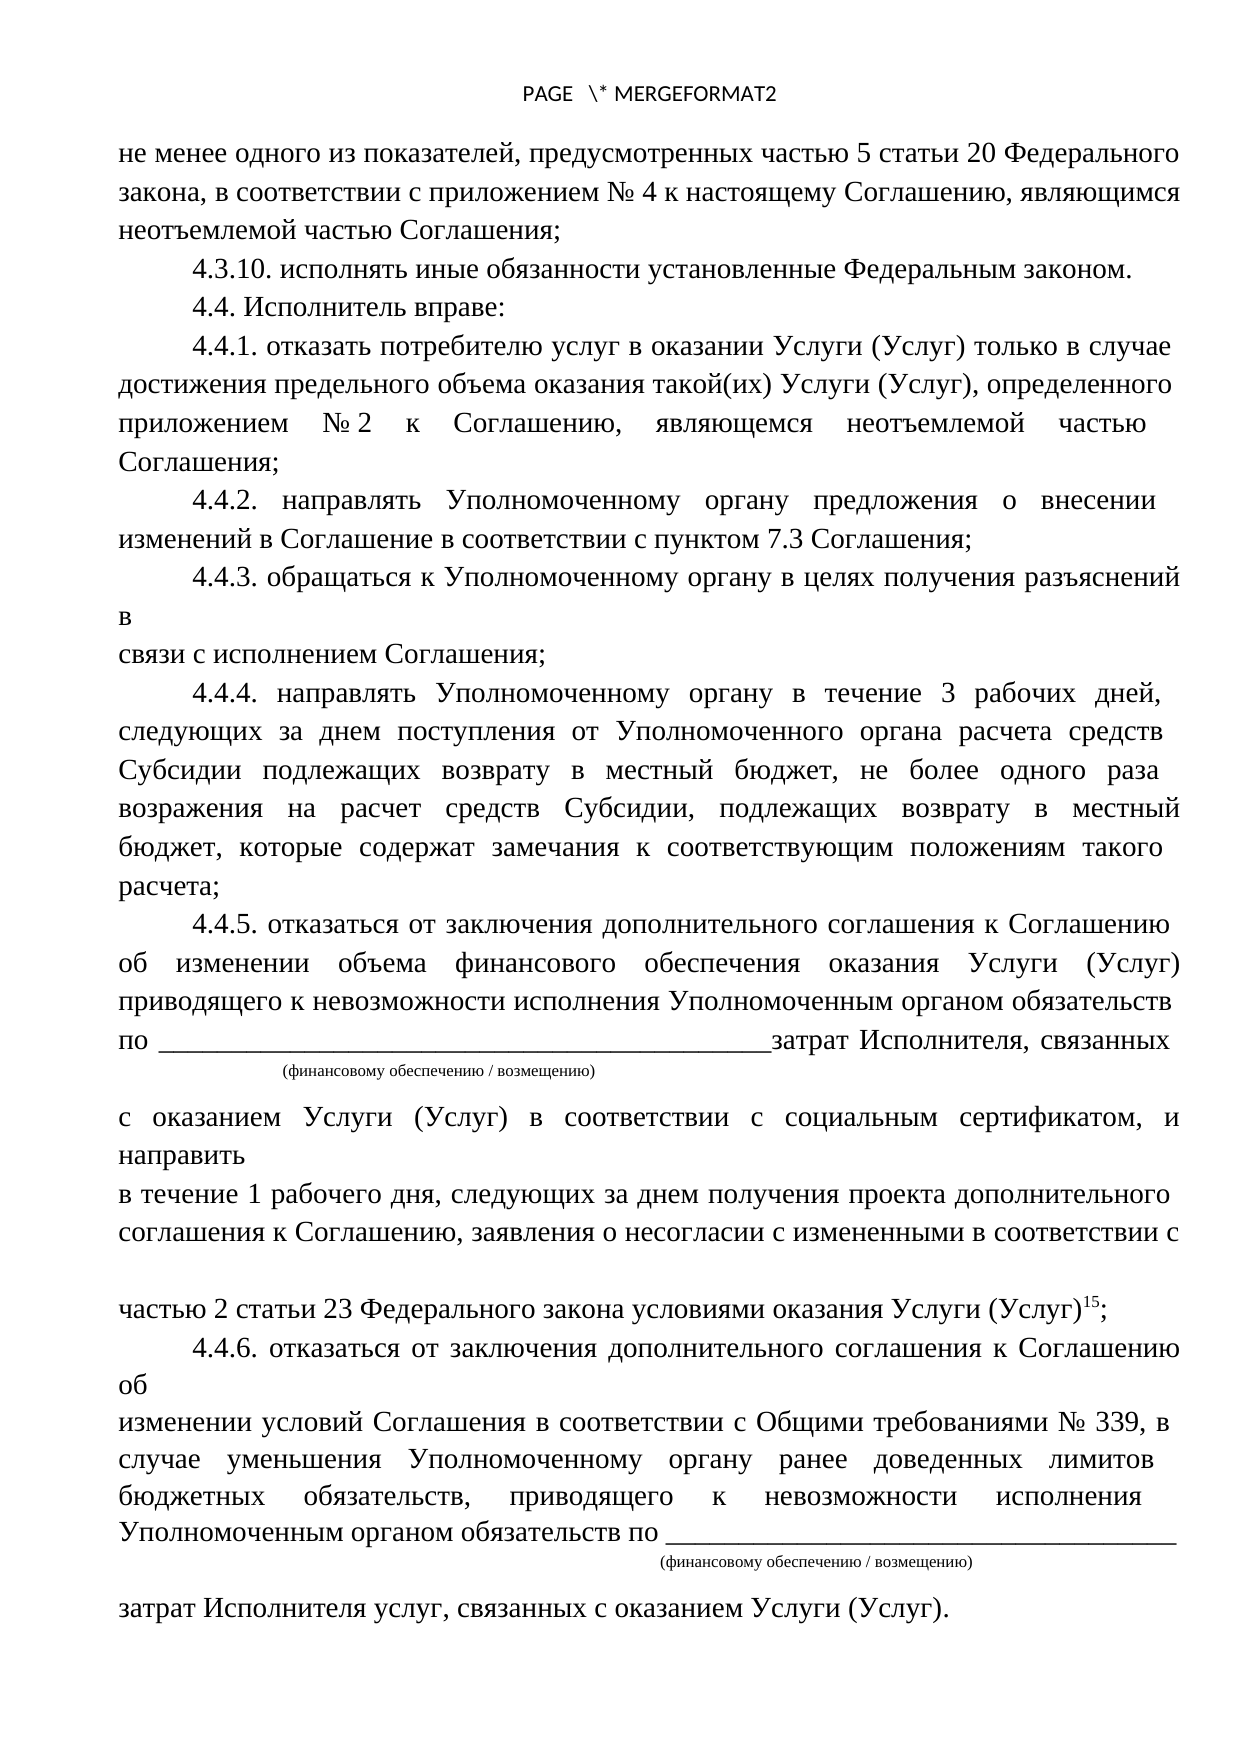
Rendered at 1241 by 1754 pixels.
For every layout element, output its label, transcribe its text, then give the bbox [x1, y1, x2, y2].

text затрат Исполнителя услуг, связанных с оказанием Услуги (Услуг). [118, 1590, 1181, 1623]
text 4.4.1. отказать потребителю услуг в оказании Услуги (Услуг) только в случае достижения предельного объема оказания такой(их) Услуги (Услуг), определенного приложением № 2 к Соглашению, являющемся неотъемлемой частью Соглашения; [118, 328, 1181, 477]
text 4.4. Исполнитель вправе: [118, 289, 1181, 323]
text (финансовому обеспечению / возмещению) [118, 1551, 1181, 1585]
text 4.4.2. направлять Уполномоченному органу предложения о внесении изменений в Соглашение в соответствии с пунктом 7.3 Соглашения; [118, 482, 1181, 554]
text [118, 135, 1181, 246]
text 4.4.5. отказаться от заключения дополнительного соглашения к Соглашению об изменении объема финансового обеспечения оказания Услуги (Услуг) приводящего к невозможности исполнения Уполномоченным органом обязательств по __________________________________________затрат Исполнителя, связанных (финансовому обеспечению / возмещению) [118, 906, 1181, 1094]
text с оказанием Услуги (Услуг) в соответствии с социальным сертификатом, и направить в течение 1 рабочего дня, следующих за днем получения проекта дополнительного соглашения к Соглашению, заявления о несогласии с измененными в соответствии с частью 2 статьи 23 Федерального закона условиями оказания Услуги (Услуг)15; [118, 1099, 1181, 1325]
text 4.3.10. исполнять иные обязанности установленные Федеральным законом. [118, 251, 1181, 284]
text 4.4.3. обращаться к Уполномоченному органу в целях получения разъяснений в связи с исполнением Соглашения; [118, 559, 1181, 670]
text 4.4.4. направлять Уполномоченному органу в течение 3 рабочих дней, следующих за днем поступления от Уполномоченного органа расчета средств Субсидии подлежащих возврату в местный бюджет, не более одного раза возражения на расчет средств Субсидии, подлежащих возврату в местный бюджет, которые содержат замечания к соответствующим положениям такого расчета; [118, 675, 1181, 901]
text 4.4.6. отказаться от заключения дополнительного соглашения к Соглашению об изменении условий Соглашения в соответствии с Общими требованиями № 339, в случае уменьшения Уполномоченному органу ранее доведенных лимитов бюджетных обязательств, приводящего к невозможности исполнения Уполномоченным органом обязательств по ___________________________________ [118, 1330, 1181, 1548]
